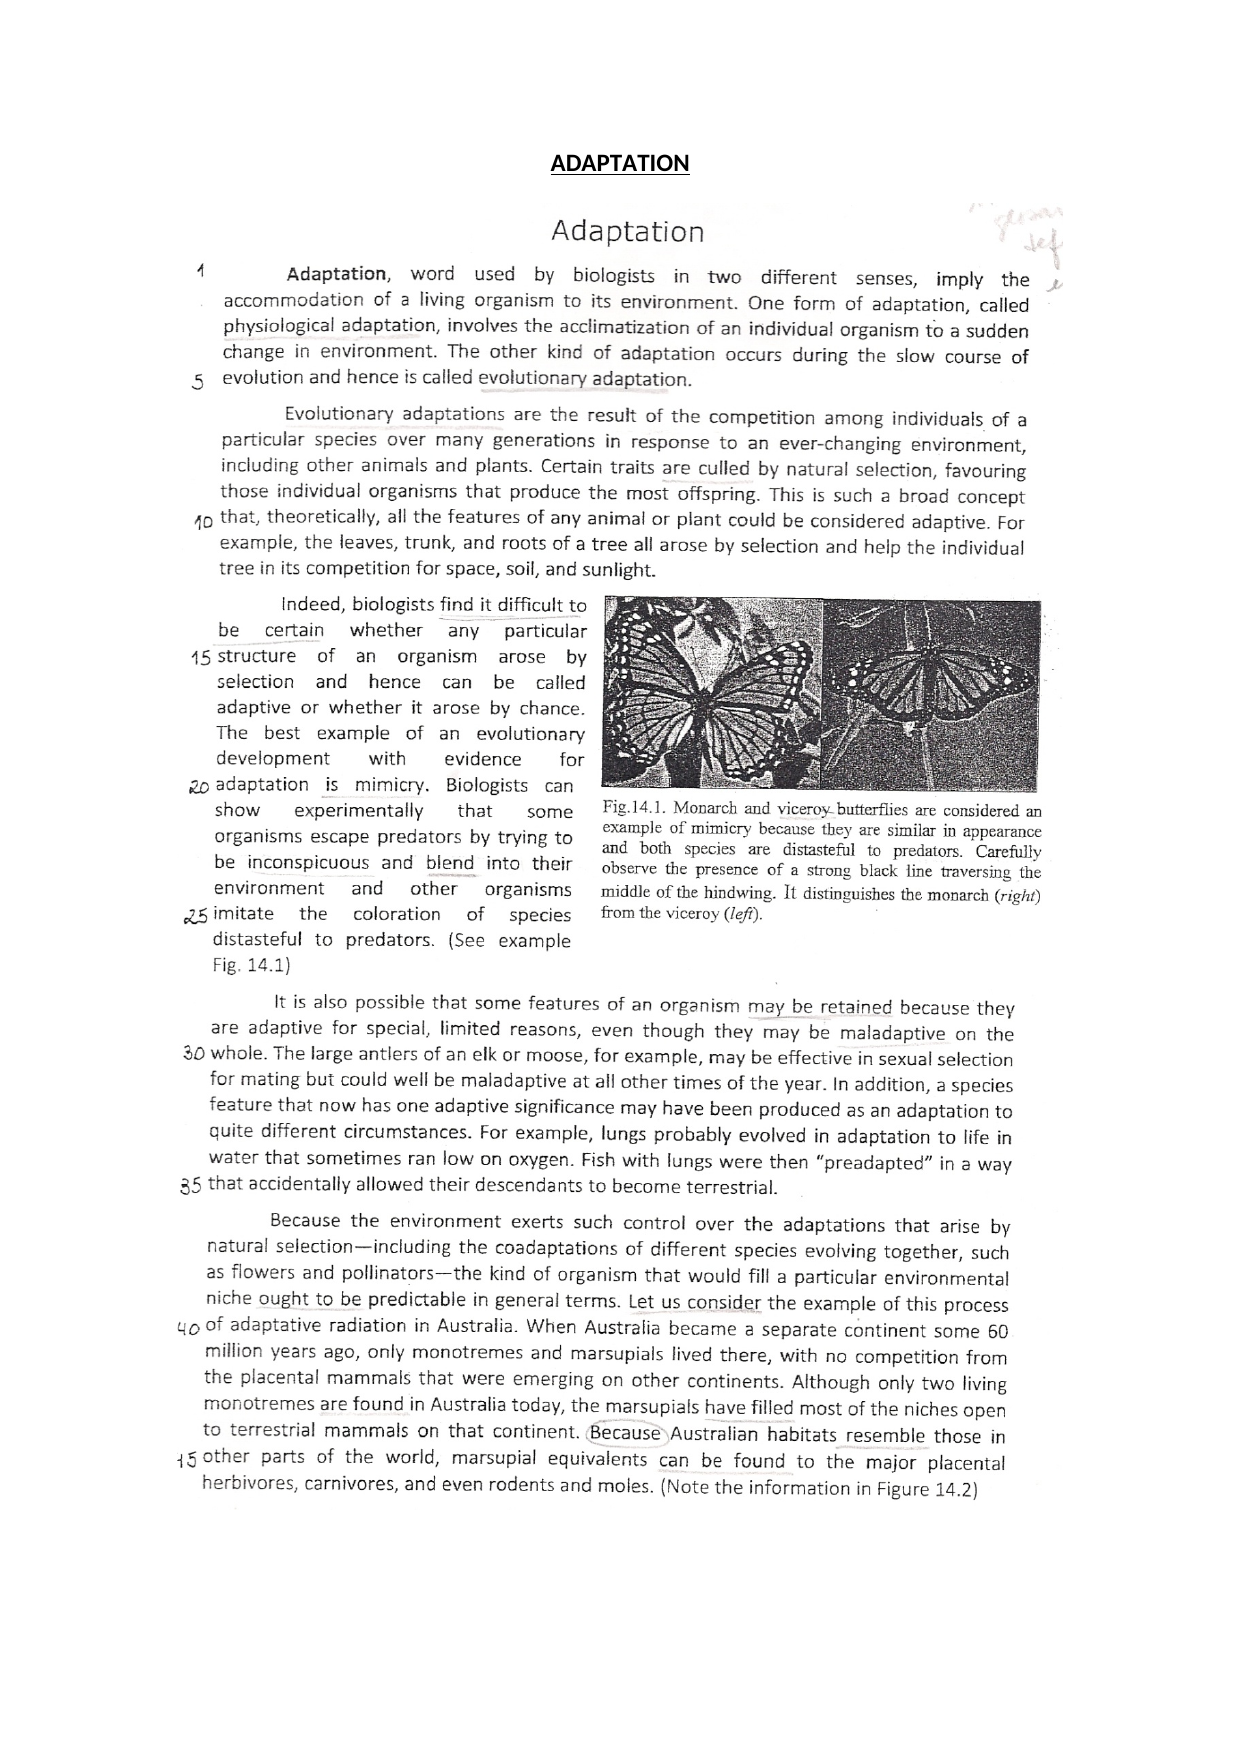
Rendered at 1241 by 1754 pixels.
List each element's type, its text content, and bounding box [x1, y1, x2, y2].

picture [177, 203, 1063, 1510]
text ADAPTATION [177, 148, 1063, 178]
